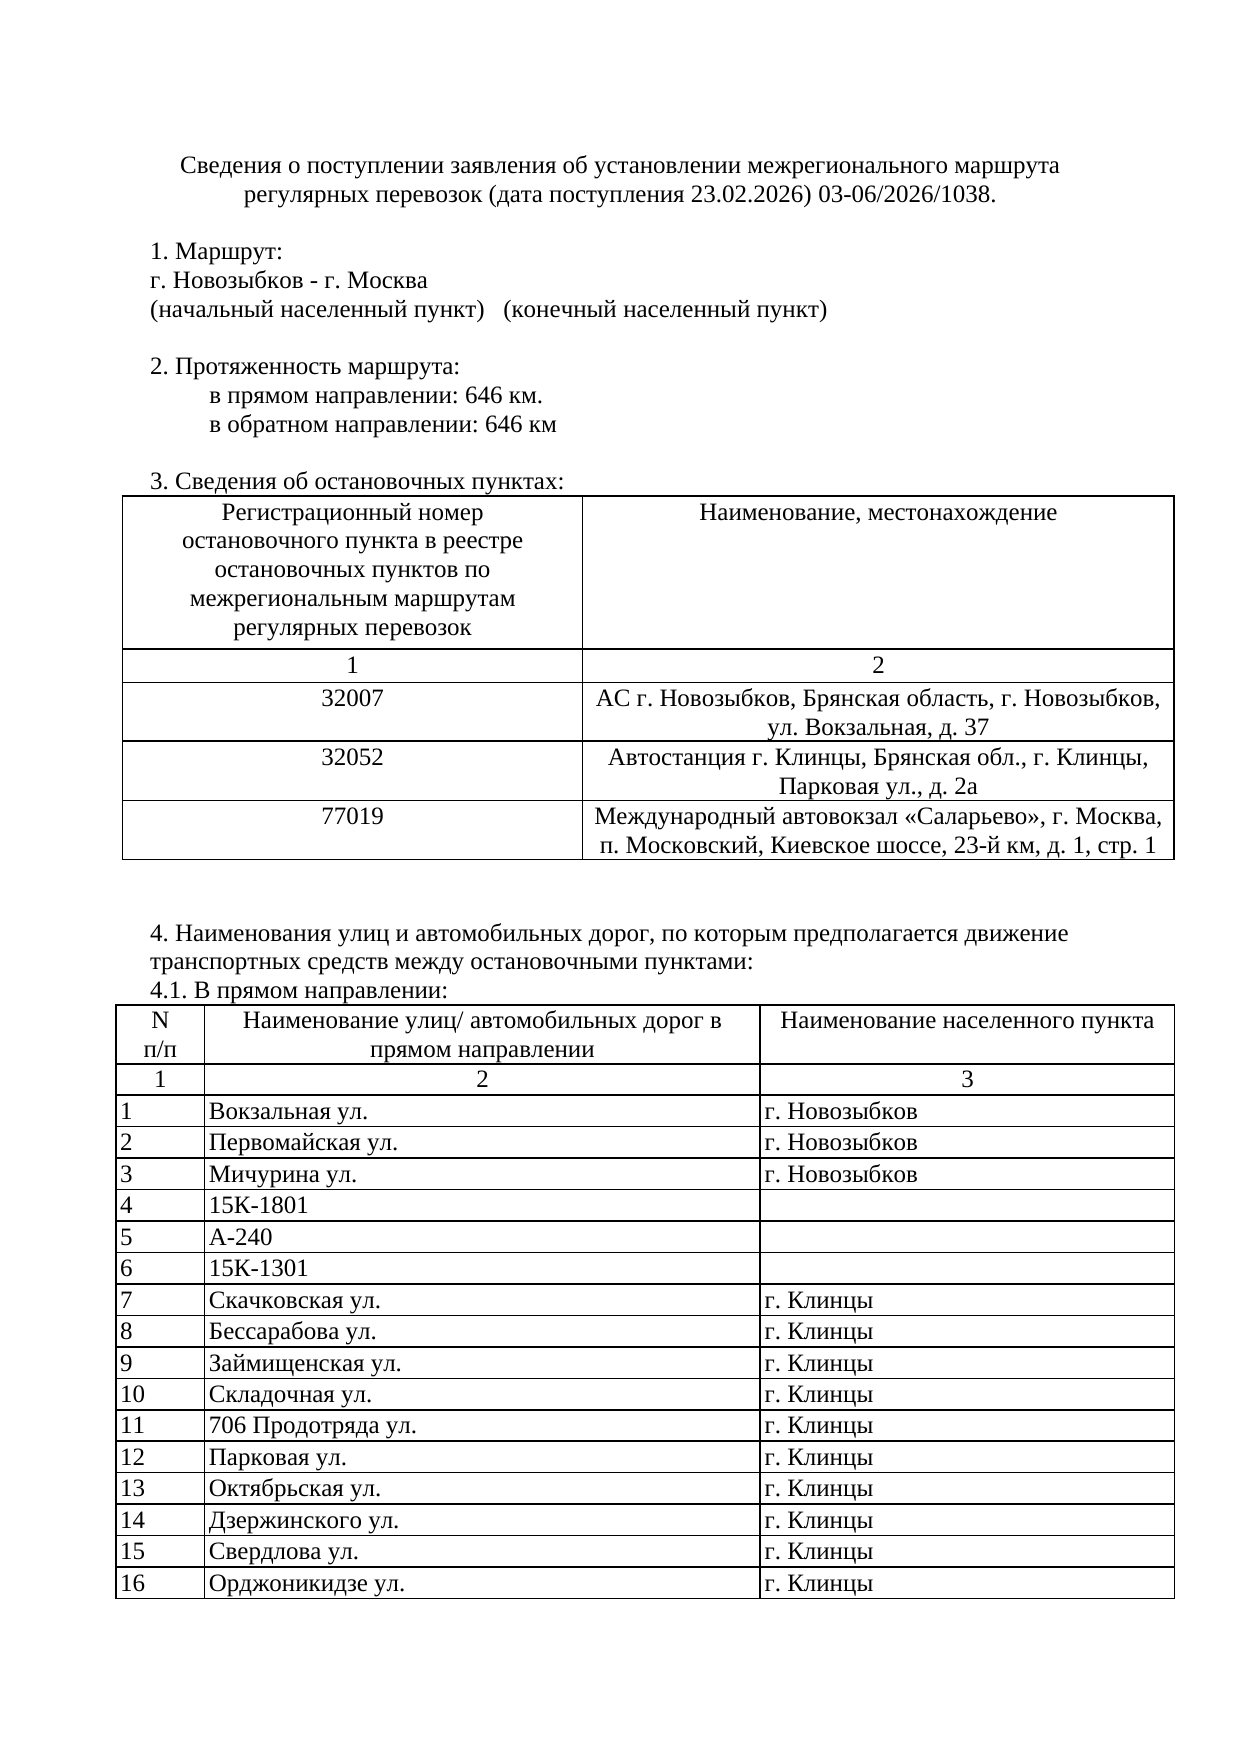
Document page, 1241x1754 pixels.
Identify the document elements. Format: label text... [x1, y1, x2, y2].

table_cell 4 [117, 1190, 204, 1220]
text 2. Протяженность маршрута: [150, 351, 1090, 380]
table_cell Скачковская ул. [205, 1285, 759, 1314]
table_cell Вокзальная ул. [205, 1096, 759, 1126]
table_header Регистрационный номер остановочного пункта в реестре остановочных пунктов по межрегиональным маршрутам регулярных перевозок [123, 497, 582, 648]
table_cell г. Клинцы [761, 1505, 1174, 1535]
text 1. Маршрут: [150, 236, 1090, 265]
table_cell АС г. Новозыбков, Брянская область, г. Новозыбков, ул. Вокзальная, д. 37 [583, 683, 1173, 740]
table_cell 2 [205, 1065, 759, 1094]
table_cell 706 Продотряда ул. [205, 1411, 759, 1440]
table_cell 15 [117, 1536, 204, 1566]
table_cell 16 [117, 1568, 204, 1598]
text г. Новозыбков - г. Москва [150, 265, 1090, 294]
table_cell г. Новозыбков [761, 1159, 1174, 1189]
table_cell Свердлова ул. [205, 1536, 759, 1566]
table_cell г. Новозыбков [761, 1127, 1174, 1157]
table_cell Орджоникидзе ул. [205, 1568, 759, 1598]
text в обратном направлении: 646 км [150, 409, 1090, 437]
table_cell г. Клинцы [761, 1285, 1174, 1314]
table_cell 3 [761, 1065, 1174, 1094]
table_cell Мичурина ул. [205, 1159, 759, 1189]
table_cell 2 [583, 650, 1173, 681]
text 4.1. В прямом направлении: [150, 975, 1090, 1004]
table_cell 2 [117, 1127, 204, 1157]
table_cell А-240 [205, 1222, 759, 1252]
table_cell 1 [123, 650, 582, 681]
table_cell 1 [117, 1096, 204, 1126]
table_cell г. Клинцы [761, 1411, 1174, 1440]
table_cell Складочная ул. [205, 1379, 759, 1409]
table_cell г. Клинцы [761, 1473, 1174, 1503]
table_cell Автостанция г. Клинцы, Брянская обл., г. Клинцы, Парковая ул., д. 2а [583, 742, 1173, 799]
table_cell 15К-1801 [205, 1190, 759, 1220]
table_cell Октябрьская ул. [205, 1473, 759, 1503]
table_header N п/п [117, 1006, 204, 1063]
table_cell г. Клинцы [761, 1348, 1174, 1377]
table_cell Парковая ул. [205, 1442, 759, 1472]
table_header Наименование улиц/ автомобильных дорог в прямом направлении [205, 1006, 759, 1063]
table_cell г. Клинцы [761, 1442, 1174, 1472]
table_cell Международный автовокзал «Саларьево», г. Москва, п. Московский, Киевское шоссе, 23-й км, д. 1, стр. 1 [583, 801, 1173, 858]
table_header Наименование населенного пункта [761, 1006, 1174, 1063]
table_cell [761, 1190, 1174, 1220]
table_cell Дзержинского ул. [205, 1505, 759, 1535]
table_cell Первомайская ул. [205, 1127, 759, 1157]
table_cell Бессарабова ул. [205, 1316, 759, 1346]
text в прямом направлении: 646 км. [150, 380, 1090, 409]
text 4. Наименования улиц и автомобильных дорог, по которым предполагается движение транспортных средств между остановочными пунктами: [150, 918, 1090, 975]
table_cell 77019 [123, 801, 582, 858]
table_cell 9 [117, 1348, 204, 1377]
table_cell 5 [117, 1222, 204, 1252]
table_cell Займищенская ул. [205, 1348, 759, 1377]
table_header Наименование, местонахождение [583, 497, 1173, 648]
table_cell 8 [117, 1316, 204, 1346]
table_cell [761, 1253, 1174, 1283]
table_cell 10 [117, 1379, 204, 1409]
table_cell 32052 [123, 742, 582, 799]
table_cell [761, 1222, 1174, 1252]
table_cell 7 [117, 1285, 204, 1314]
table_cell 11 [117, 1411, 204, 1440]
table_cell 13 [117, 1473, 204, 1503]
table_cell 15К-1301 [205, 1253, 759, 1283]
table_cell 6 [117, 1253, 204, 1283]
table_cell г. Новозыбков [761, 1096, 1174, 1126]
table_cell г. Клинцы [761, 1379, 1174, 1409]
table_cell 12 [117, 1442, 204, 1472]
table_cell 32007 [123, 683, 582, 740]
text 3. Сведения об остановочных пунктах: [150, 466, 1090, 495]
table_cell 3 [117, 1159, 204, 1189]
table_cell 14 [117, 1505, 204, 1535]
table_cell г. Клинцы [761, 1568, 1174, 1598]
text (начальный населенный пункт) (конечный населенный пункт) [150, 294, 1090, 322]
table_cell 1 [117, 1065, 204, 1094]
table_cell г. Клинцы [761, 1316, 1174, 1346]
table_cell г. Клинцы [761, 1536, 1174, 1566]
text Сведения о поступлении заявления об установлении межрегионального маршрута регулярных перевозок (дата поступления 23.02.2026) 03-06/2026/1038. [150, 150, 1090, 207]
